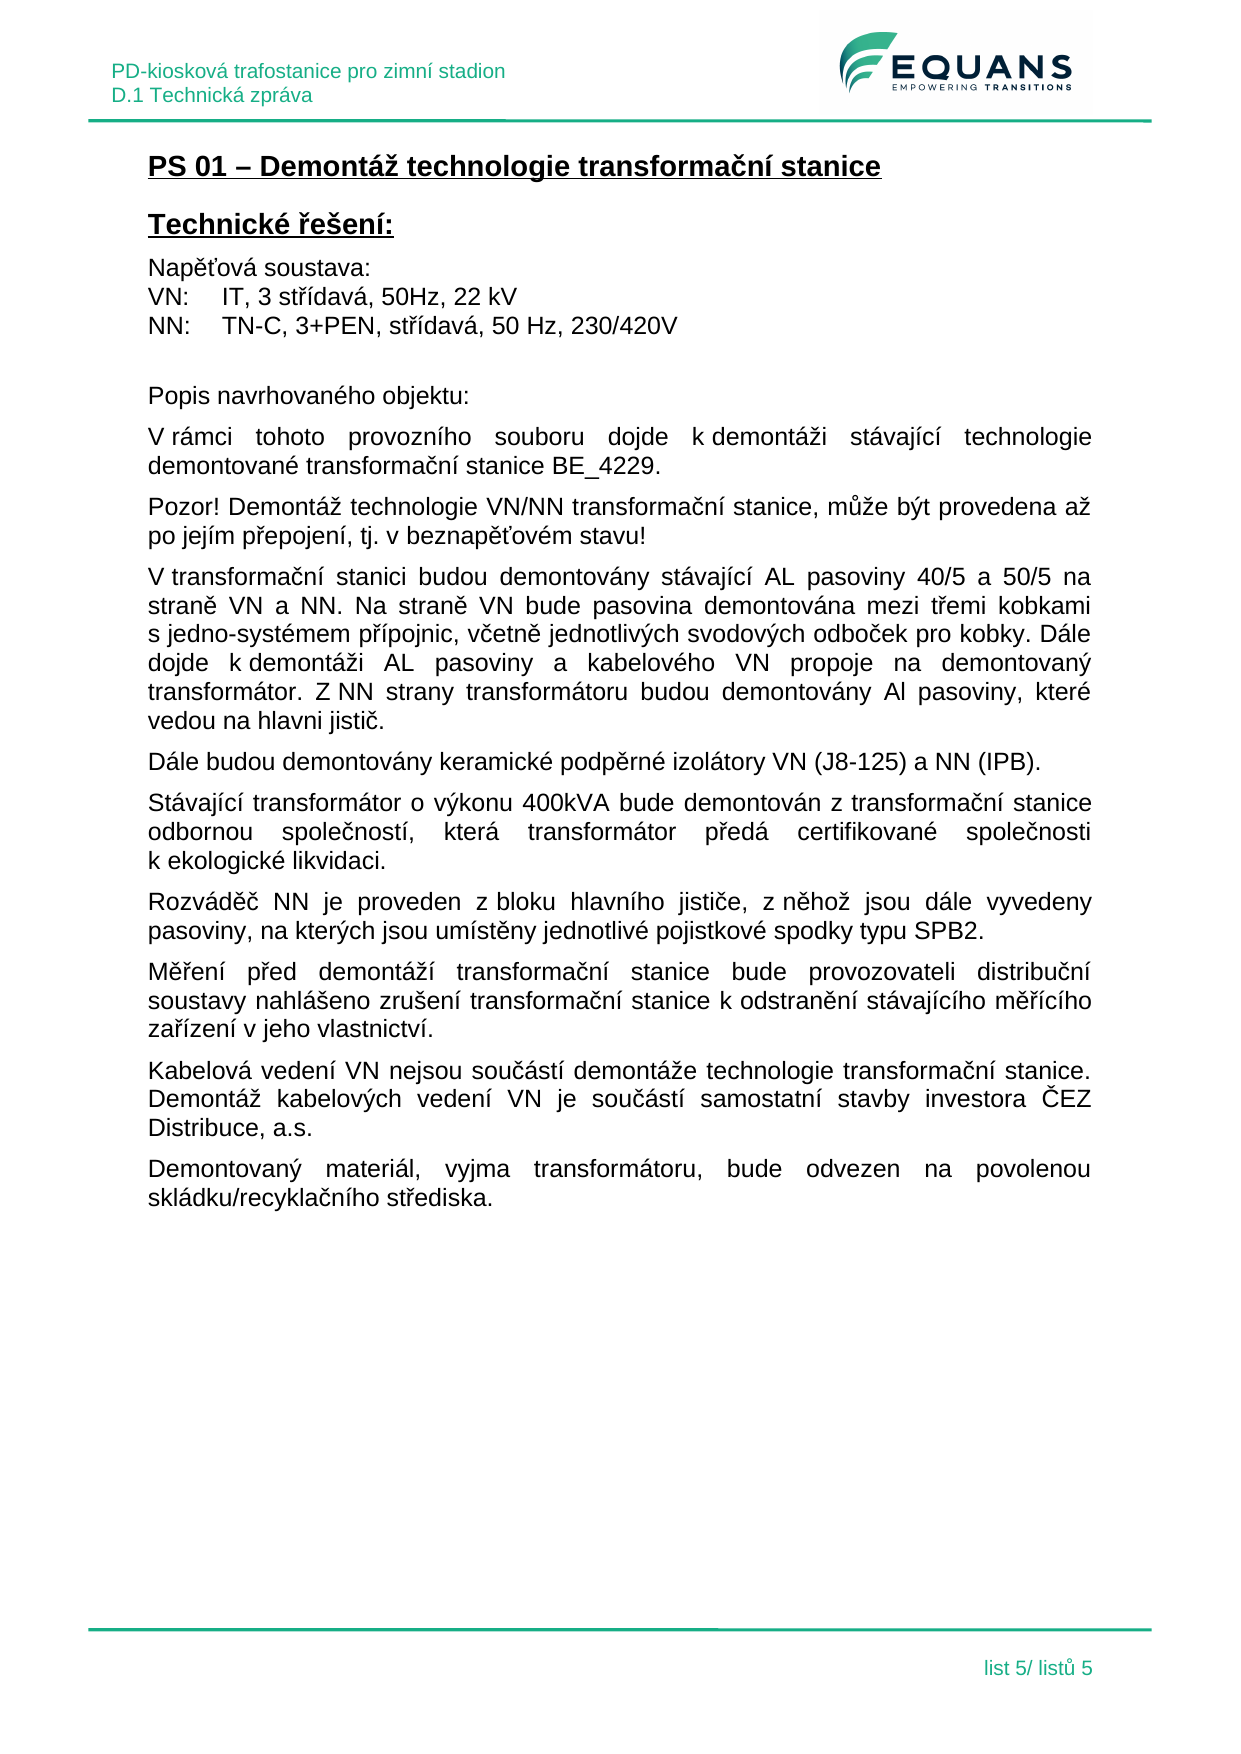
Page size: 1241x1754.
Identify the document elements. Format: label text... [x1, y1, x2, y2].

text Rozváděč NN je proveden z bloku hlavního jističe, z něhož jsou dále vyvedeny pasoviny, na kterých jsou umístěny jednotlivé pojistkové spodky typu SPB2. [148, 887, 1092, 944]
text Popis navrhovaného objektu: [148, 381, 1092, 409]
text Napěťová soustava: [148, 253, 1092, 282]
text Dále budou demontovány keramické podpěrné izolátory VN (J8-125) a NN (IPB). [148, 747, 1092, 776]
list PS 01 – Demontáž technologie transformační stanice [148, 148, 1092, 182]
text Kabelová vedení VN nejsou součástí demontáže technologie transformační stanice. Demontáž kabelových vedení VN je součástí samostatní stavby investora ČEZ Distribuce, a.s. [148, 1056, 1092, 1142]
text Demontovaný materiál, vyjma transformátoru, bude odvezen na povolenou skládku/recyklačního střediska. [148, 1154, 1092, 1212]
text Stávající transformátor o výkonu 400kVA bude demontován z transformační stanice odbornou společností, která transformátor předá certifikované společnosti k ekologické likvidaci. [148, 788, 1092, 874]
text VN: IT, 3 střídavá, 50Hz, 22 kV [148, 282, 1092, 311]
text V rámci tohoto provozního souboru dojde k demontáži stávající technologie demontované transformační stanice BE_4229. [148, 422, 1092, 479]
text NN: TN-C, 3+PEN, střídavá, 50 Hz, 230/420V [148, 311, 1092, 339]
text Měření před demontáží transformační stanice bude provozovateli distribuční soustavy nahlášeno zrušení transformační stanice k odstranění stávajícího měřícího zařízení v jeho vlastnictví. [148, 957, 1092, 1043]
text Technické řešení: [148, 207, 1092, 241]
text V transformační stanici budou demontovány stávající AL pasoviny 40/5 a 50/5 na straně VN a NN. Na straně VN bude pasovina demontována mezi třemi kobkami s jedno-systémem přípojnic, včetně jednotlivých svodových odboček pro kobky. Dále dojde k demontáži AL pasoviny a kabelového VN propoje na demontovaný transformátor. Z NN strany transformátoru budou demontovány Al pasoviny, které vedou na hlavni jistič. [148, 562, 1092, 734]
text Pozor! Demontáž technologie VN/NN transformační stanice, může být provedena až po jejím přepojení, tj. v beznapěťovém stavu! [148, 492, 1092, 549]
picture [818, 10, 1093, 115]
